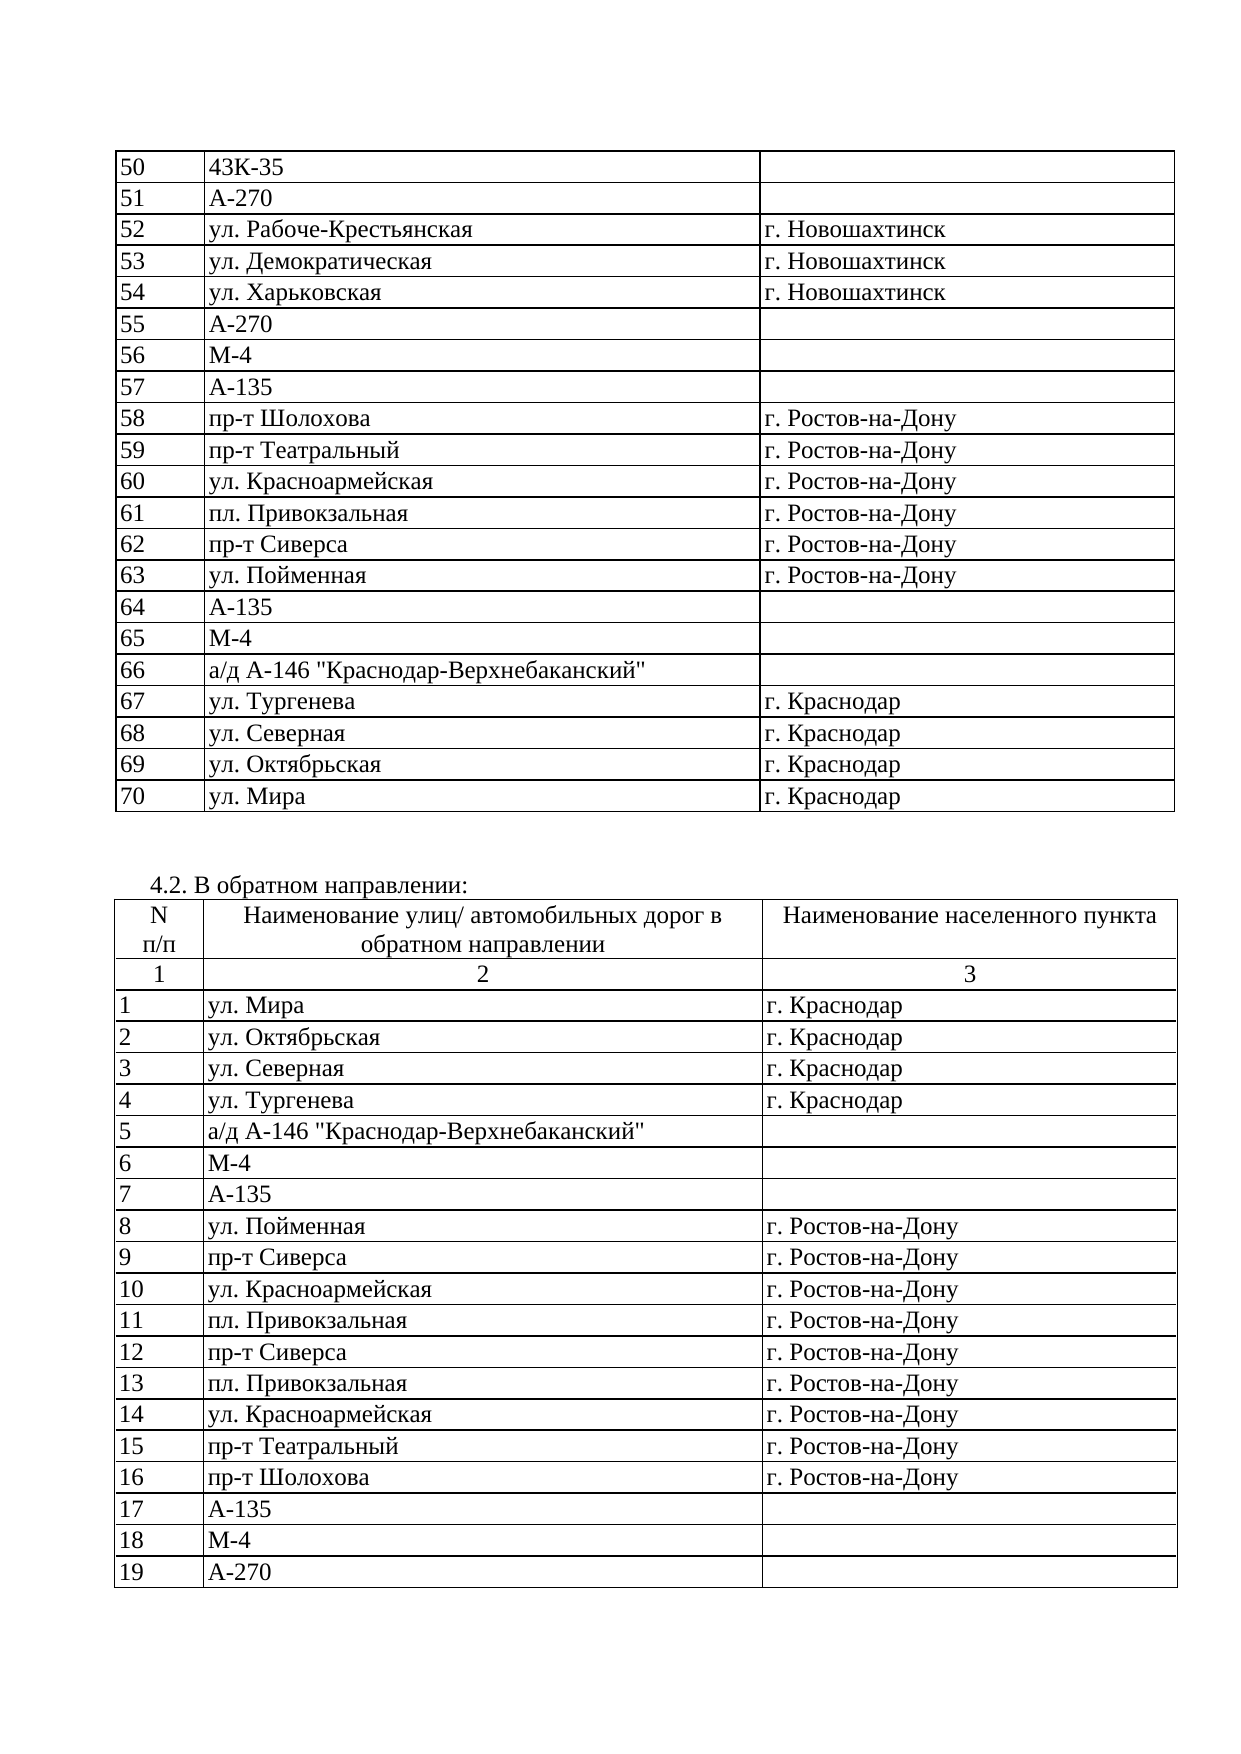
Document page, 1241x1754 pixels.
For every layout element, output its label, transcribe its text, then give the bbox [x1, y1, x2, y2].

table_cell А-135 [204, 1494, 762, 1524]
table_cell ул. Пойменная [204, 1211, 762, 1241]
table_cell г. Ростов-на-Дону [763, 1209, 1177, 1241]
table_cell 68 [117, 718, 204, 748]
table_cell 8 [115, 1210, 203, 1241]
table_cell 53 [117, 246, 204, 276]
table_cell 54 [117, 277, 204, 307]
table_cell пр-т Сиверса [205, 529, 759, 559]
table_cell 70 [117, 781, 204, 811]
table_cell 50 [117, 152, 204, 181]
table_cell 17 [115, 1493, 203, 1524]
table_cell А-270 [205, 309, 759, 339]
table_cell [761, 655, 1174, 685]
table_cell 55 [117, 309, 204, 339]
table_cell г. Ростов-на-Дону [763, 1335, 1177, 1366]
table_cell г. Ростов-на-Дону [763, 1366, 1177, 1398]
table_cell ул. Мира [204, 991, 762, 1020]
table_cell ул. Тургенева [204, 1085, 762, 1115]
table_cell [763, 1115, 1177, 1146]
table_cell 15 [115, 1430, 203, 1461]
table_cell ул. Тургенева [205, 686, 759, 716]
table_cell ул. Красноармейская [204, 1400, 762, 1429]
table_cell ул. Мира [205, 781, 759, 811]
table_cell 7 [115, 1179, 203, 1209]
table_cell г. Ростов-на-Дону [761, 435, 1174, 464]
table_cell пл. Привокзальная [204, 1368, 762, 1398]
table_cell [763, 1146, 1177, 1178]
table_cell а/д А-146 "Краснодар-Верхнебаканский" [205, 655, 759, 685]
table_cell [761, 309, 1174, 339]
table_cell [761, 592, 1174, 622]
table_cell 63 [117, 561, 204, 590]
table_cell 57 [117, 372, 204, 402]
table_cell пр-т Театральный [205, 435, 759, 464]
table_cell 18 [115, 1525, 203, 1555]
table_cell 2 [115, 1021, 203, 1052]
table_cell 1 [115, 990, 203, 1020]
table_cell пл. Привокзальная [204, 1305, 762, 1335]
table_cell 67 [117, 686, 204, 716]
table_cell 62 [117, 529, 204, 559]
table_cell 4 [115, 1084, 203, 1115]
table_cell 12 [115, 1336, 203, 1366]
table_cell А-135 [204, 1179, 762, 1209]
table_cell г. Краснодар [761, 686, 1174, 716]
table_cell г. Краснодар [763, 1020, 1177, 1052]
table_cell г. Ростов-на-Дону [761, 561, 1174, 590]
table_cell ул. Рабоче-Крестьянская [205, 215, 759, 244]
table_cell г. Ростов-на-Дону [763, 1241, 1177, 1272]
table_cell А-270 [205, 183, 759, 213]
table_cell 3 [115, 1053, 203, 1083]
table_cell [763, 1492, 1177, 1524]
table_cell пл. Привокзальная [205, 498, 759, 527]
table_cell 9 [115, 1242, 203, 1272]
table_cell г. Ростов-на-Дону [763, 1461, 1177, 1492]
table_cell 10 [115, 1273, 203, 1303]
table_cell г. Ростов-на-Дону [763, 1272, 1177, 1303]
table_cell пр-т Шолохова [204, 1462, 762, 1492]
table_cell 1 [115, 959, 203, 989]
table_cell 61 [117, 498, 204, 527]
table_cell [761, 623, 1174, 653]
table_cell 52 [117, 215, 204, 244]
table_cell 59 [117, 435, 204, 464]
table_cell г. Краснодар [761, 718, 1174, 748]
table_cell ул. Октябрьская [204, 1022, 762, 1052]
table_cell 69 [117, 749, 204, 779]
table_cell 64 [117, 592, 204, 622]
table_cell пр-т Шолохова [205, 403, 759, 433]
table_cell ул. Демократическая [205, 246, 759, 276]
table_cell ул. Северная [204, 1053, 762, 1083]
table_cell 65 [117, 623, 204, 653]
table_cell г. Ростов-на-Дону [761, 466, 1174, 496]
table_cell 16 [115, 1462, 203, 1492]
table_cell [763, 1555, 1177, 1587]
table_cell [763, 1524, 1177, 1555]
table_cell г. Новошахтинск [761, 277, 1174, 307]
table_cell 5 [115, 1116, 203, 1146]
table_cell А-270 [204, 1557, 762, 1587]
table_cell ул. Северная [205, 718, 759, 748]
table_cell [763, 1178, 1177, 1209]
table_cell пр-т Сиверса [204, 1242, 762, 1272]
table_cell 56 [117, 340, 204, 370]
table_cell 43К-35 [205, 152, 759, 181]
table_cell г. Новошахтинск [761, 246, 1174, 276]
table_cell г. Краснодар [761, 781, 1174, 811]
table_cell г. Ростов-на-Дону [761, 529, 1174, 559]
table_cell [761, 152, 1174, 181]
table_cell 14 [115, 1399, 203, 1429]
table_header N п/п [115, 900, 203, 957]
table_header Наименование улиц/ автомобильных дорог в обратном направлении [204, 900, 762, 957]
table_cell 51 [117, 183, 204, 213]
table_cell 3 [763, 958, 1177, 989]
table_cell г. Ростов-на-Дону [761, 498, 1174, 527]
table_cell 66 [117, 655, 204, 685]
table_cell 13 [115, 1368, 203, 1398]
table_cell [761, 372, 1174, 402]
table_cell ул. Красноармейская [205, 466, 759, 496]
table_cell М-4 [205, 623, 759, 653]
table_cell ул. Пойменная [205, 561, 759, 590]
table_cell пр-т Сиверса [204, 1337, 762, 1366]
table_cell г. Ростов-на-Дону [763, 1398, 1177, 1429]
table_cell г. Краснодар [761, 749, 1174, 779]
table_header Наименование населенного пункта [763, 900, 1177, 957]
table_cell 58 [117, 403, 204, 433]
table_cell ул. Красноармейская [204, 1274, 762, 1303]
table_cell г. Ростов-на-Дону [761, 403, 1174, 433]
table_cell 19 [115, 1556, 203, 1587]
table_cell М-4 [204, 1525, 762, 1555]
table_cell [761, 340, 1174, 370]
table_cell А-135 [205, 592, 759, 622]
table_cell г. Краснодар [763, 1052, 1177, 1083]
table_cell а/д А-146 "Краснодар-Верхнебаканский" [204, 1116, 762, 1146]
table_cell 60 [117, 466, 204, 496]
table_cell 2 [204, 959, 762, 989]
table_cell г. Новошахтинск [761, 215, 1174, 244]
table_cell 6 [115, 1147, 203, 1178]
table_cell А-135 [205, 372, 759, 402]
table_cell М-4 [204, 1148, 762, 1178]
text 4.2. В обратном направлении: [150, 870, 1090, 898]
table_cell г. Краснодар [763, 989, 1177, 1020]
table_cell г. Краснодар [763, 1083, 1177, 1115]
table_cell [761, 183, 1174, 213]
table_cell г. Ростов-на-Дону [763, 1304, 1177, 1335]
table_cell г. Ростов-на-Дону [763, 1429, 1177, 1461]
table_cell ул. Октябрьская [205, 749, 759, 779]
table_cell М-4 [205, 340, 759, 370]
table_cell ул. Харьковская [205, 277, 759, 307]
table_cell 11 [115, 1305, 203, 1335]
table_cell пр-т Театральный [204, 1431, 762, 1461]
